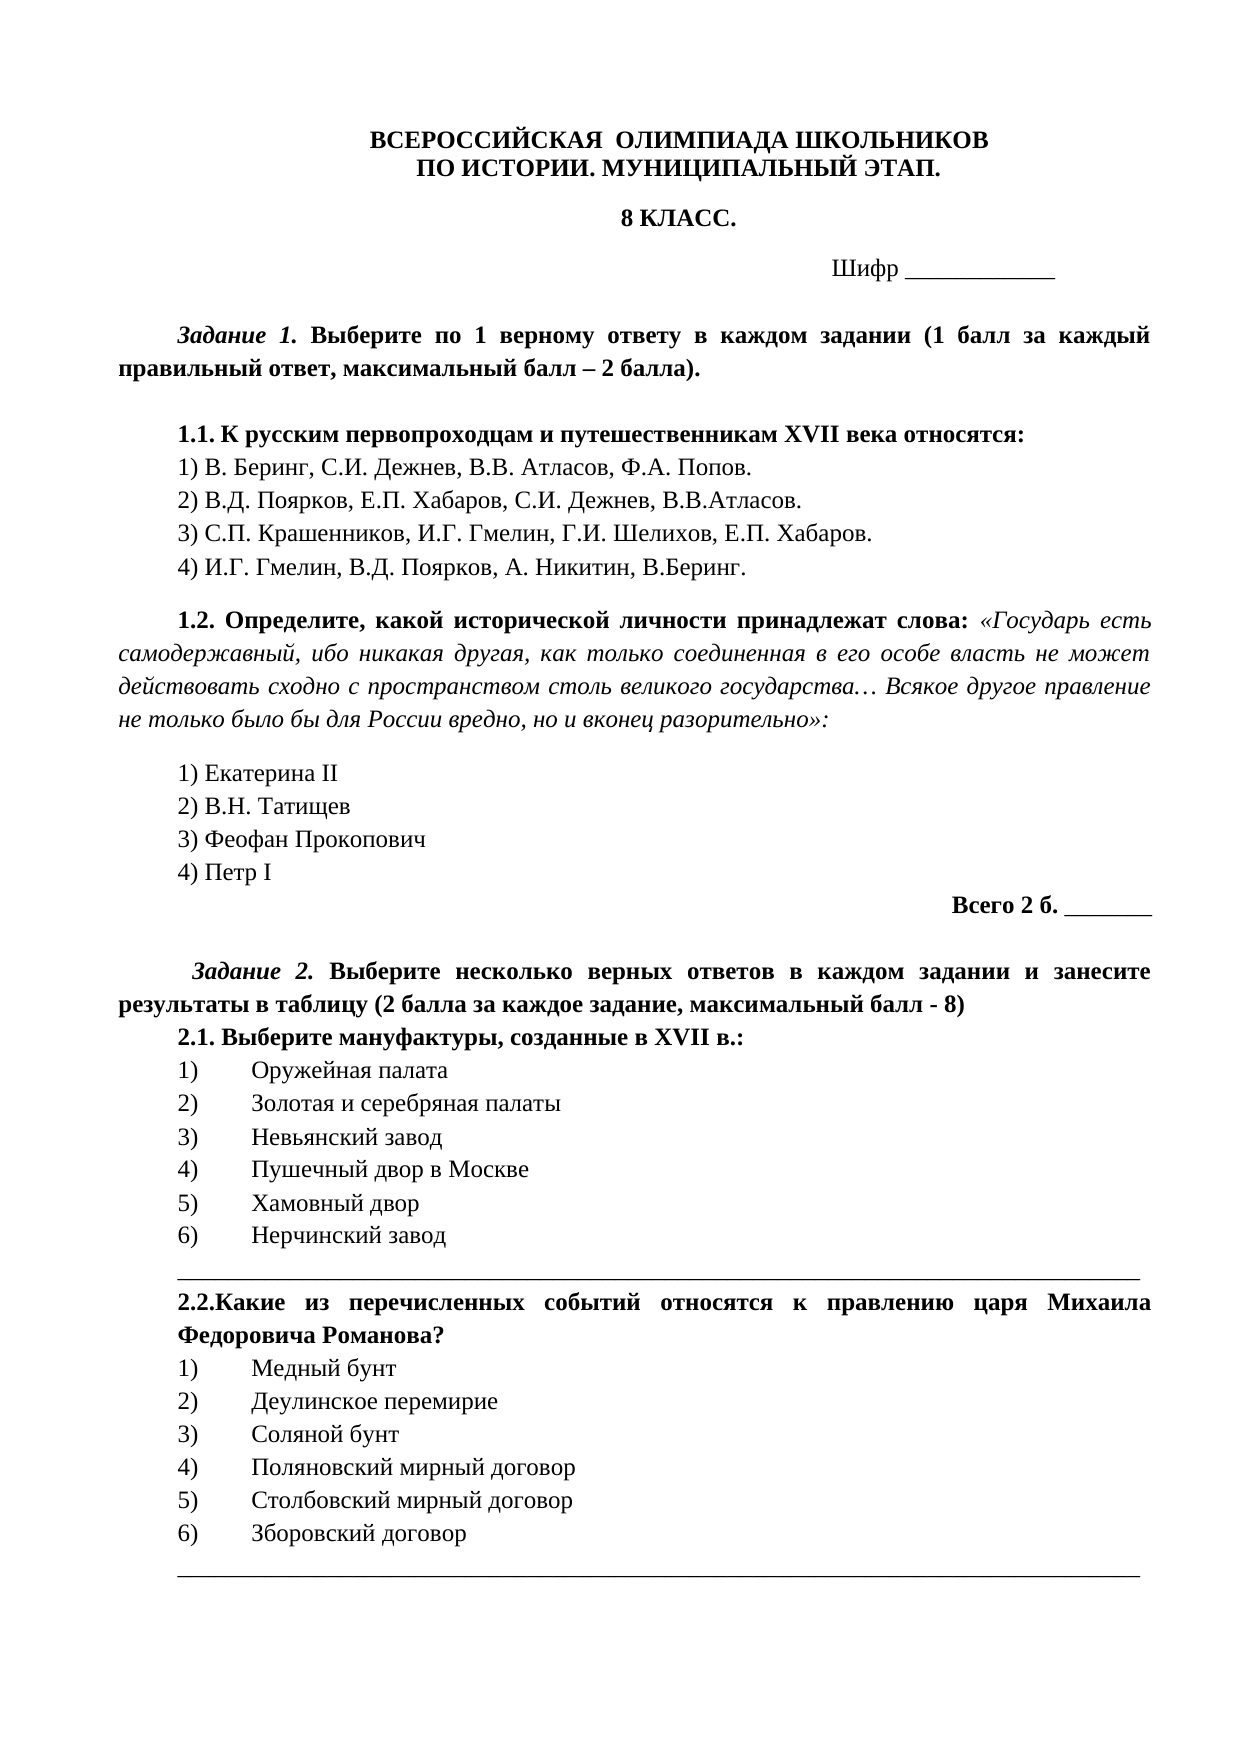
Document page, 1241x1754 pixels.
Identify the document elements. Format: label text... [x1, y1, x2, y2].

list 2.1. Выберите мануфактуры, созданные в XVII в.: [177, 1022, 1152, 1051]
list Задание 1. Выберите по 1 верному ответу в каждом задании (1 балл за каждый правильный ответ, максимальный балл – 2 балла). [118, 320, 1152, 382]
list Зборовский договор [118, 1518, 1152, 1547]
list 4) И.Г. Гмелин, В.Д. Поярков, А. Никитин, В.Беринг. [118, 552, 1152, 580]
list 2.2.Какие из перечисленных событий относятся к правлению царя Михаила Федоровича Романова? [177, 1287, 1152, 1348]
text 2) В.Н. Татищев [118, 791, 1152, 820]
text ПО ИСТОРИИ. МУНИЦИПАЛЬНЫЙ ЭТАП. [177, 154, 1150, 183]
list Пушечный двор в Москве [118, 1154, 1152, 1183]
list Поляновский мирный договор [118, 1452, 1152, 1481]
list Золотая и серебряная палаты [118, 1088, 1152, 1117]
list _____________________________________________________________________________ [177, 1551, 1152, 1579]
text 3) Феофан Прокопович [118, 824, 1152, 853]
list Столбовский мирный договор [118, 1485, 1152, 1513]
list Соляной бунт [118, 1419, 1152, 1447]
text Всего 2 б. _______ [118, 890, 1152, 919]
list Хамовный двор [118, 1188, 1152, 1216]
text 4) Петр I [118, 857, 1152, 886]
list Невьянский завод [118, 1122, 1152, 1150]
text 1.2. Определите, какой исторической личности принадлежат слова: «Государь есть самодержавный, ибо никакая другая, как только соединенная в его особе власть не может действовать сходно с пространством столь великого государства… Всякое другое правление не только было бы для России вредно, но и вконец разорительно»: [118, 605, 1152, 733]
text 1) Екатерина II [118, 758, 1152, 787]
list Нерчинский завод [118, 1221, 1152, 1249]
list Медный бунт [118, 1353, 1152, 1381]
text Шифр ____________ [177, 253, 1142, 282]
text 3) С.П. Крашенников, И.Г. Гмелин, Г.И. Шелихов, Е.П. Хабаров. [118, 518, 1152, 547]
list 1) В. Беринг, С.И. Дежнев, В.В. Атласов, Ф.А. Попов. [118, 452, 1152, 481]
list _____________________________________________________________________________ [177, 1254, 1152, 1282]
list Оружейная палата [118, 1056, 1152, 1084]
text Задание 2. Выберите несколько верных ответов в каждом задании и занесите результаты в таблицу (2 балла за каждое задание, максимальный балл - 8) [118, 956, 1152, 1018]
list 1.1. К русским первопроходцам и путешественникам XVII века относятся: [118, 419, 1152, 448]
text 8 КЛАСС. [177, 203, 1150, 232]
list 2) В.Д. Поярков, Е.П. Хабаров, С.И. Дежнев, В.В.Атласов. [118, 486, 1152, 514]
subtitle ВСЕРОССИЙСКАЯ ОЛИМПИАДА ШКОЛЬНИКОВ [177, 125, 1151, 154]
list Деулинское перемирие [118, 1386, 1152, 1414]
